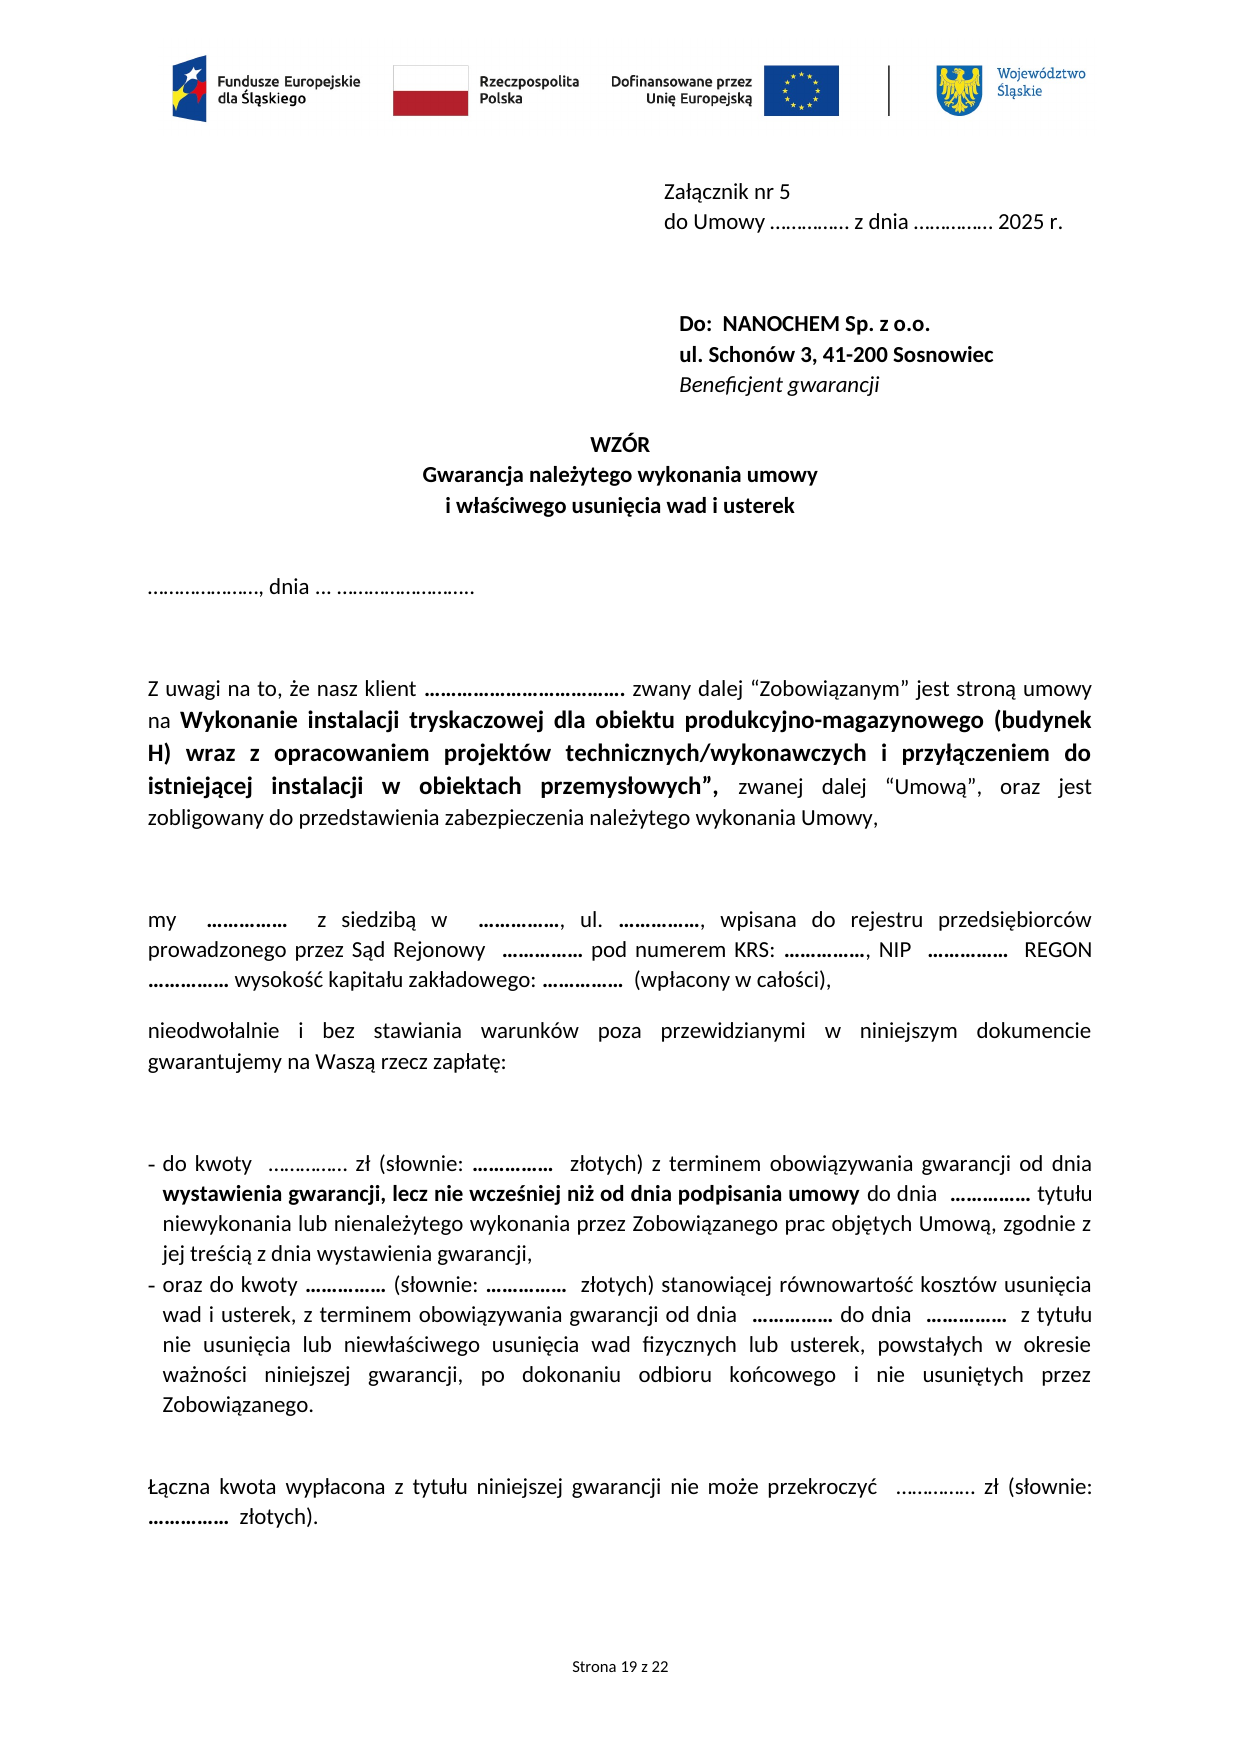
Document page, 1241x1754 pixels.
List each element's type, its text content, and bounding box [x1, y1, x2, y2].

subtitle WZÓR [148, 430, 1093, 458]
text Z uwagi na to, że nasz klient ………………………………. zwany dalej “Zobowiązanym” jest stroną umowy na Wykonanie instalacji tryskaczowej dla obiektu produkcyjno-magazynowego (budynek H) wraz z opracowaniem projektów technicznych/wykonawczych i przyłączeniem do istniejącej instalacji w obiektach przemysłowych”, zwanej dalej “Umową”, oraz jest zobligowany do przedstawienia zabezpieczenia należytego wykonania Umowy, [148, 674, 1093, 831]
list do kwoty …………… zł (słownie: …………… złotych) z terminem obowiązywania gwarancji od dnia wystawienia gwarancji, lecz nie wcześniej niż od dnia podpisania umowy do dnia …………… tytułu niewykonania lub nienależytego wykonania przez Zobowiązanego prac objętych Umową, zgodnie z jej treścią z dnia wystawienia gwarancji, [148, 1149, 1093, 1268]
title Beneficjent gwarancji [148, 370, 1093, 398]
text nieodwołalnie i bez stawiania warunków poza przewidzianymi w niniejszym dokumencie gwarantujemy na Waszą rzecz zapłatę: [148, 1017, 1093, 1075]
list oraz do kwoty …………… (słownie: …………… złotych) stanowiącej równowartość kosztów usunięcia wad i usterek, z terminem obowiązywania gwarancji od dnia …………… do dnia …………… z tytułu nie usunięcia lub niewłaściwego usunięcia wad fizycznych lub usterek, powstałych w okresie ważności niniejszej gwarancji, po dokonaniu odbioru końcowego i nie usuniętych przez Zobowiązanego. [148, 1270, 1093, 1419]
subtitle i właściwego usunięcia wad i usterek [148, 491, 1093, 519]
text …………………, dnia ... …………………….. [148, 572, 1093, 600]
title ul. Schonów 3, 41-200 Sosnowiec [148, 340, 1093, 368]
picture [156, 38, 1096, 136]
text Załącznik nr 5 do Umowy …………… z dnia …………… 2025 r. [664, 177, 1093, 236]
subtitle Gwarancja należytego wykonania umowy [148, 461, 1093, 489]
text my …………… z siedzibą w ……………, ul. ……………, wpisana do rejestru przedsiębiorców prowadzonego przez Sąd Rejonowy …………… pod numerem KRS: ……………, NIP …………… REGON …………… wysokość kapitału zakładowego: …………… (wpłacony w całości), [148, 905, 1093, 994]
text Łączna kwota wypłacona z tytułu niniejszej gwarancji nie może przekroczyć …………… zł (słownie: …………… złotych). [148, 1472, 1093, 1530]
title Do: NANOCHEM Sp. z o.o. [148, 309, 1093, 338]
